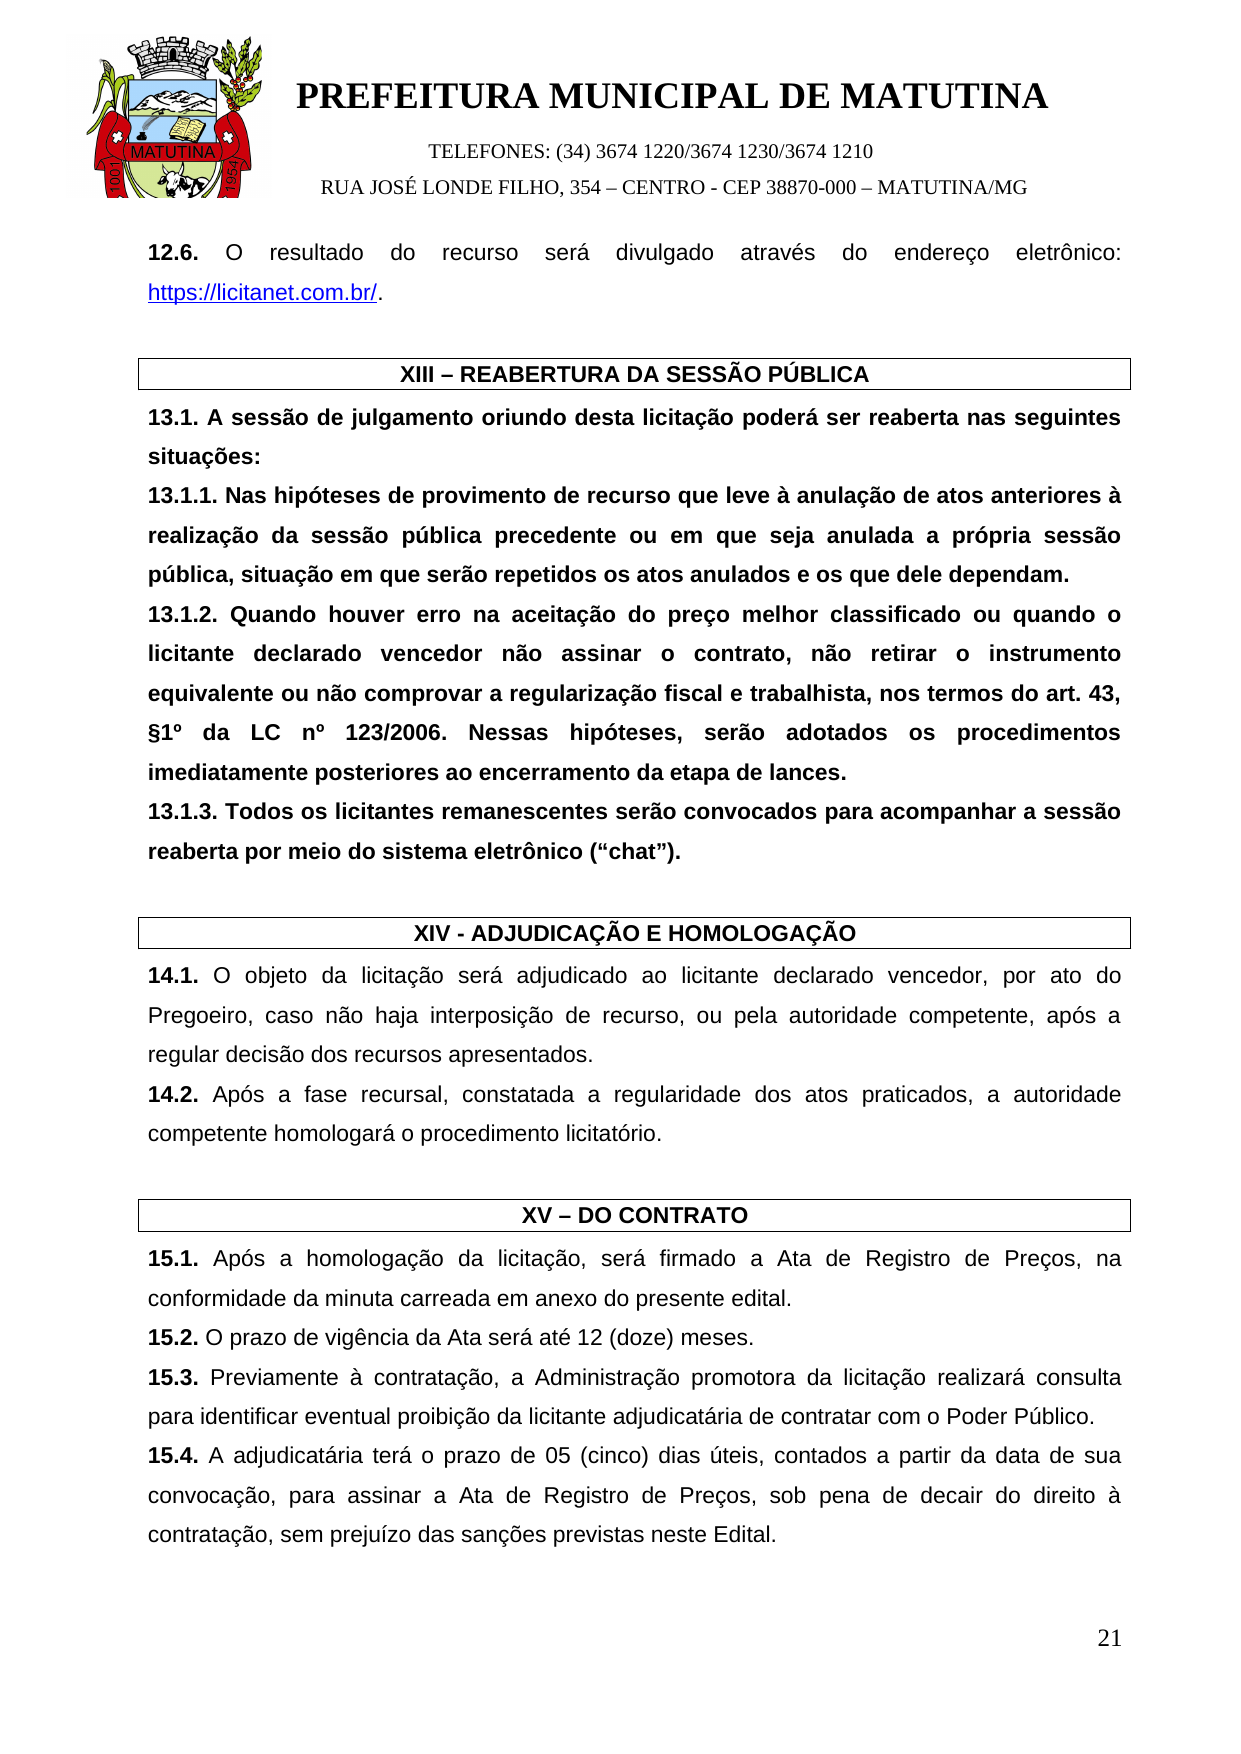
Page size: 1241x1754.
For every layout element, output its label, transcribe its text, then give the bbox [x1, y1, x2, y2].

text 14.1. O objeto da licitação será adjudicado ao licitante declarado vencedor, por ato do Pregoeiro, caso não haja interposição de recurso, ou pela autoridade competente, após a regular decisão dos recursos apresentados. [148, 962, 1122, 1068]
text XIII – REABERTURA DA SESSÃO PÚBLICA [139, 359, 1130, 389]
text XV – DO CONTRATO [139, 1200, 1130, 1231]
text 13.1.2. Quando houver erro na aceitação do preço melhor classificado ou quando o licitante declarado vencedor não assinar o contrato, não retirar o instrumento equivalente ou não comprovar a regularização fiscal e trabalhista, nos termos do art. 43, §1º da LC nº 123/2006. Nessas hipóteses, serão adotados os procedimentos imediatamente posteriores ao encerramento da etapa de lances. [148, 601, 1122, 785]
text 12.6. O resultado do recurso será divulgado através do endereço eletrônico: https://licitanet.com.br/. [148, 239, 1122, 305]
text XIV - ADJUDICAÇÃO E HOMOLOGAÇÃO [139, 918, 1130, 948]
text 14.2. Após a fase recursal, constatada a regularidade dos atos praticados, a autoridade competente homologará o procedimento licitatório. [148, 1081, 1122, 1147]
text 15.3. Previamente à contratação, a Administração promotora da licitação realizará consulta para identificar eventual proibição da licitante adjudicatária de contratar com o Poder Público. [148, 1363, 1122, 1429]
text 15.4. A adjudicatária terá o prazo de 05 (cinco) dias úteis, contados a partir da data de sua convocação, para assinar a Ata de Registro de Preços, sob pena de decair do direito à contratação, sem prejuízo das sanções previstas neste Edital. [148, 1442, 1122, 1548]
picture [65, 34, 272, 197]
text 15.1. Após a homologação da licitação, será firmado a Ata de Registro de Preços, na conformidade da minuta carreada em anexo do presente edital. [148, 1245, 1122, 1311]
text 15.2. O prazo de vigência da Ata será até 12 (doze) meses. [148, 1324, 1122, 1350]
text 13.1.1. Nas hipóteses de provimento de recurso que leve à anulação de atos anteriores à realização da sessão pública precedente ou em que seja anulada a própria sessão pública, situação em que serão repetidos os atos anulados e os que dele dependam. [148, 482, 1122, 588]
text 13.1. A sessão de julgamento oriundo desta licitação poderá ser reaberta nas seguintes situações: [148, 403, 1122, 469]
text 13.1.3. Todos os licitantes remanescentes serão convocados para acompanhar a sessão reaberta por meio do sistema eletrônico (“chat”). [148, 798, 1122, 864]
